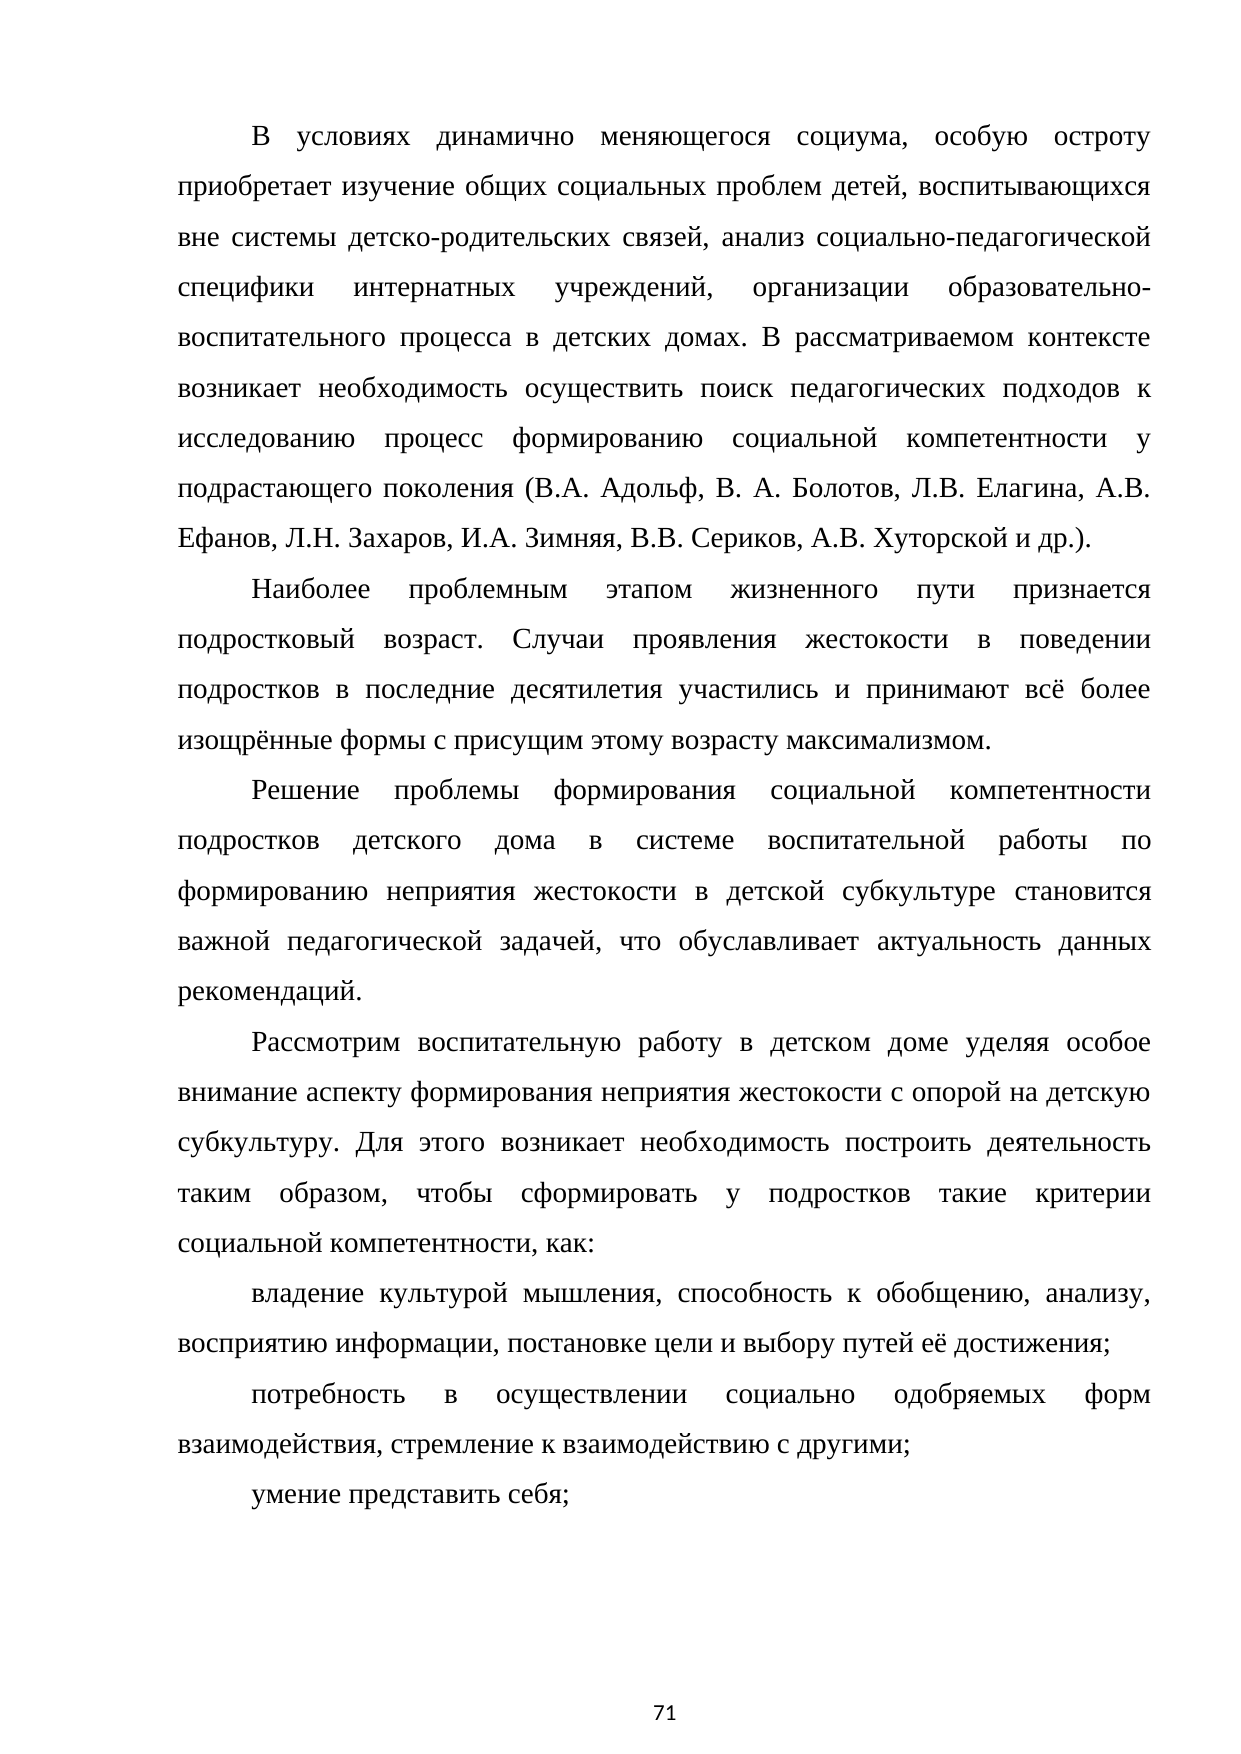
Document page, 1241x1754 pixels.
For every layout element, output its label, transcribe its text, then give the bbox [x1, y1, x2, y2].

text Рассмотрим воспитательную работу в детском доме уделяя особое внимание аспекту формирования неприятия жестокости с опорой на детскую субкультуру. Для этого возникает необходимость построить деятельность таким образом, чтобы сформировать у подростков такие критерии социальной компетентности, как: [177, 1024, 1152, 1258]
text Наиболее проблемным этапом жизненного пути признается подростковый возраст. Случаи проявления жестокости в поведении подростков в последние десятилетия участились и принимают всё более изощрённые формы с присущим этому возрасту максимализмом. [177, 571, 1152, 755]
text умение представить себя; [177, 1477, 1152, 1510]
text В условиях динамично меняющегося социума, особую остроту приобретает изучение общих социальных проблем детей, воспитывающихся вне системы детско-родительских связей, анализ социально-педагогической специфики интернатных учреждений, организации образовательно-воспитательного процесса в детских домах. В рассматриваемом контексте возникает необходимость осуществить поиск педагогических подходов к исследованию процесс формированию социальной компетентности у подрастающего поколения (В.А. Адольф, В. А. Болотов, Л.В. Елагина, А.В. Ефанов, Л.Н. Захаров, И.А. Зимняя, В.В. Сериков, А.В. Хуторской и др.). [177, 118, 1152, 554]
text Решение проблемы формирования социальной компетентности подростков детского дома в системе воспитательной работы по формированию неприятия жестокости в детской субкультуре становится важной педагогической задачей, что обуславливает актуальность данных рекомендаций. [177, 772, 1152, 1007]
text владение культурой мышления, способность к обобщению, анализу, восприятию информации, постановке цели и выбору путей её достижения; [177, 1275, 1152, 1359]
text потребность в осуществлении социально одобряемых форм взаимодействия, стремление к взаимодействию с другими; [177, 1376, 1152, 1460]
